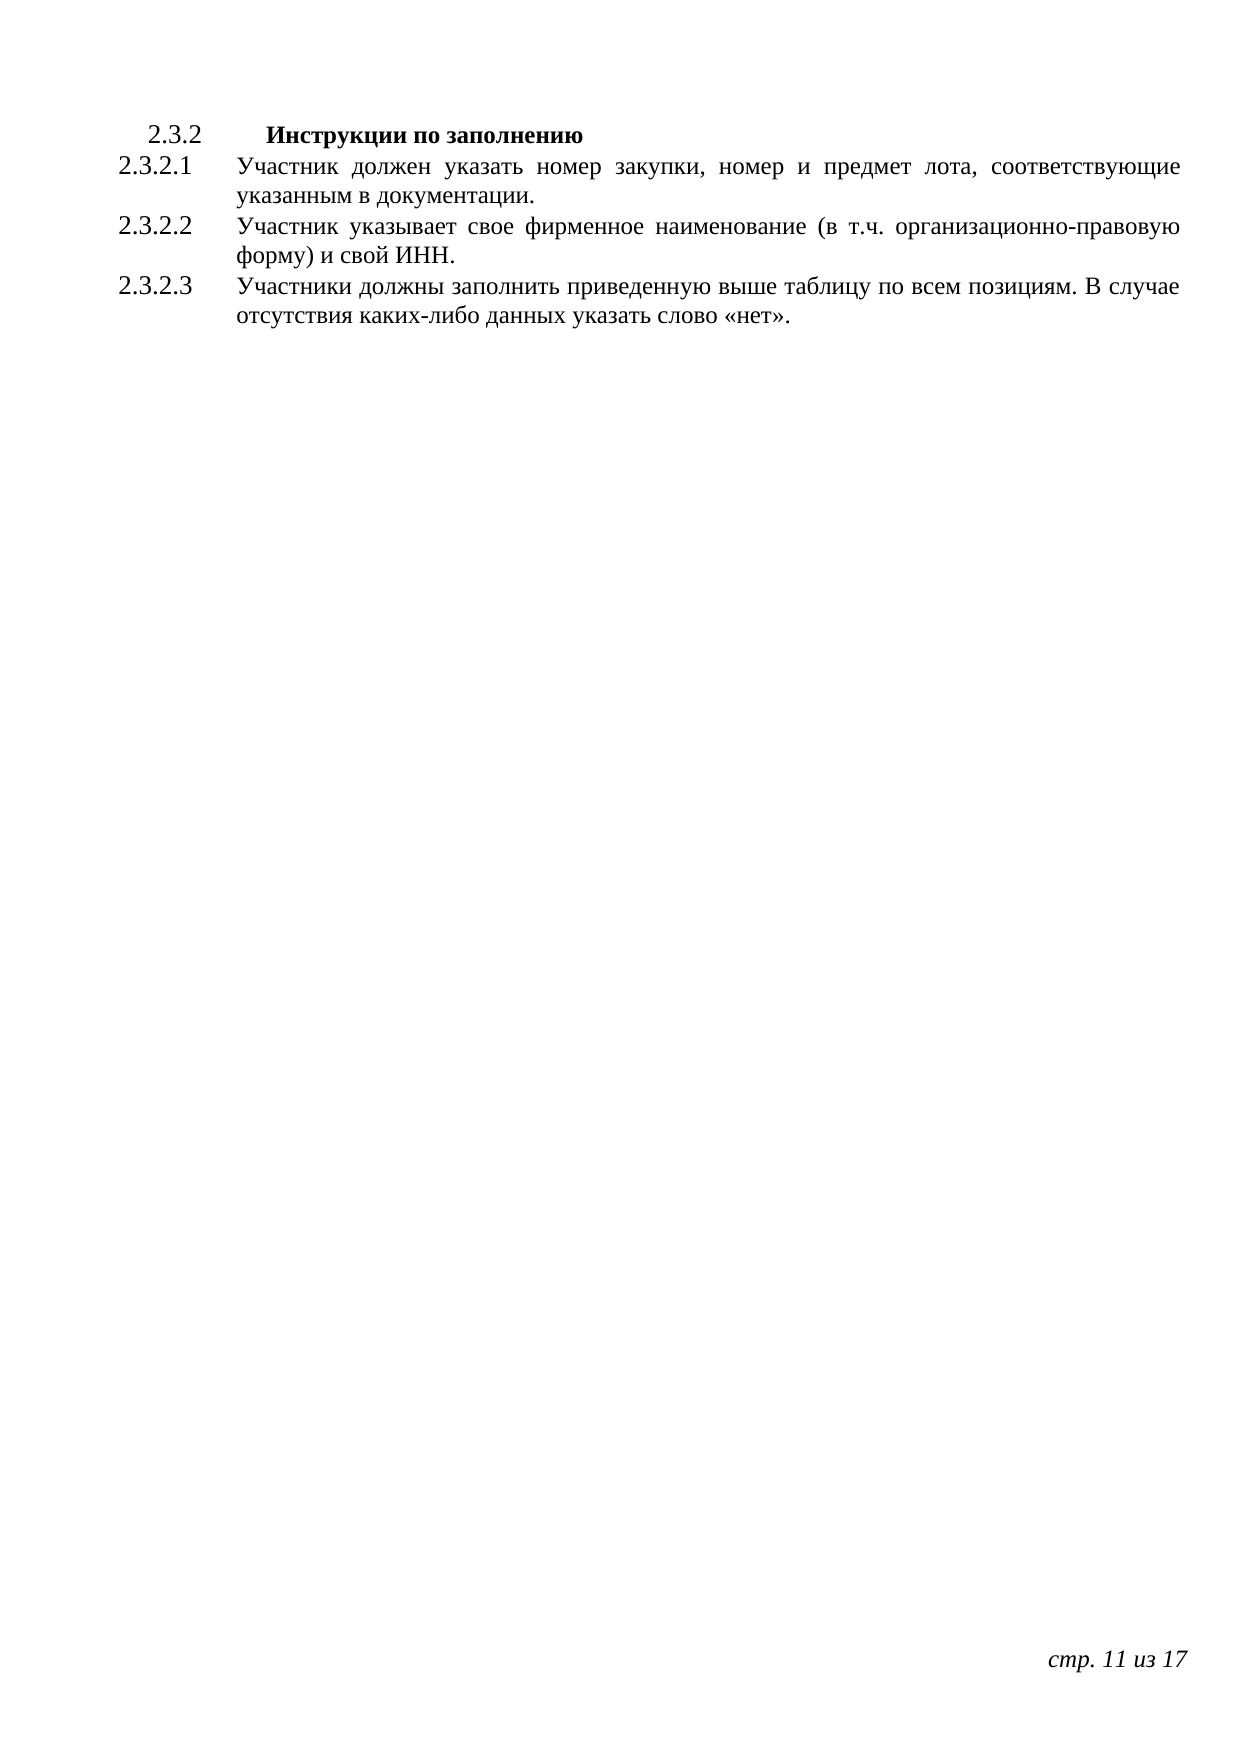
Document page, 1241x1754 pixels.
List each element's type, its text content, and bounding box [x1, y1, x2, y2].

list Участник должен указать номер закупки, номер и предмет лота, соответствующие указанным в документации. [118, 149, 1181, 209]
list Участники должны заполнить приведенную выше таблицу по всем позициям. В случае отсутствия каких-либо данных указать слово «нет». [118, 269, 1181, 329]
list Участник указывает свое фирменное наименование (в т.ч. организационно-правовую форму) и свой ИНН. [118, 209, 1181, 269]
list Инструкции по заполнению [148, 118, 1181, 149]
